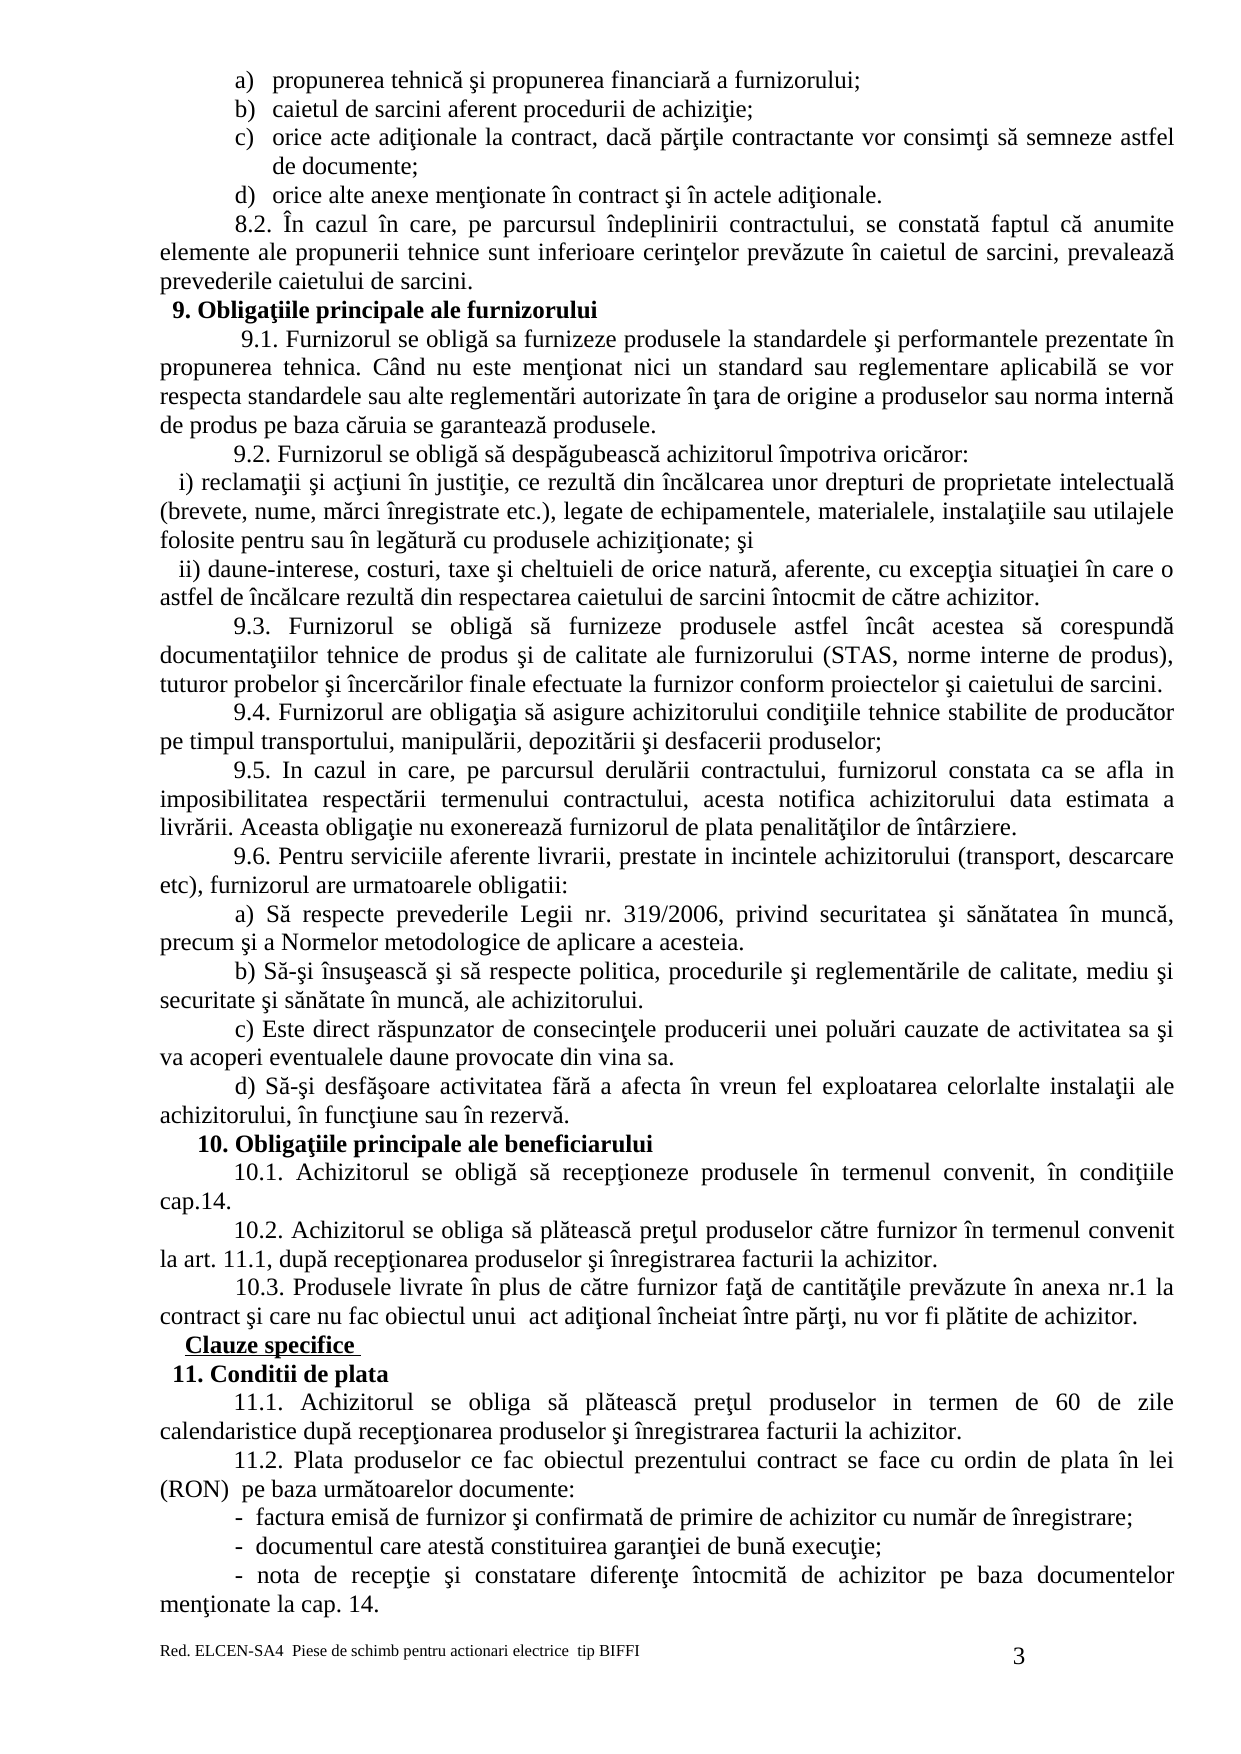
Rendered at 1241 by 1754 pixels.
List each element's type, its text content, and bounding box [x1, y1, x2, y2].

text b) Să-şi însuşească şi să respecte politica, procedurile şi reglementările de calitate, mediu şi securitate şi sănătate în muncă, ale achizitorului. [159, 956, 1175, 1014]
text 11.2. Plata produselor ce fac obiectul prezentului contract se face cu ordin de plata în lei (RON) pe baza următoarelor documente: [159, 1445, 1175, 1502]
text 11.1. Achizitorul se obliga să plătească preţul produselor in termen de 60 de zile calendaristice după recepţionarea produselor şi înregistrarea facturii la achizitor. [159, 1387, 1175, 1445]
text 9.4. Furnizorul are obligaţia să asigure achizitorului condiţiile tehnice stabilite de producător pe timpul transportului, manipulării, depozitării şi desfacerii produselor; [159, 697, 1175, 755]
text 8.2. În cazul în care, pe parcursul îndeplinirii contractului, se constată faptul că anumite elemente ale propunerii tehnice sunt inferioare cerinţelor prevăzute în caietul de sarcini, prevalează prevederile caietului de sarcini. [159, 209, 1175, 295]
text ii) daune-interese, costuri, taxe şi cheltuieli de orice natură, aferente, cu excepţia situaţiei în care o astfel de încălcare rezultă din respectarea caietului de sarcini întocmit de către achizitor. [159, 554, 1175, 611]
list caietul de sarcini aferent procedurii de achiziţie; [234, 94, 1175, 122]
text Clauze specifice [159, 1330, 1175, 1359]
text 9. Obligaţiile principale ale furnizorului [159, 295, 1175, 324]
text d) Să-şi desfăşoare activitatea fără a afecta în vreun fel exploatarea celorlalte instalaţii ale achizitorului, în funcţiune sau în rezervă. [159, 1071, 1175, 1129]
text 10.3. Produsele livrate în plus de către furnizor faţă de cantităţile prevăzute în anexa nr.1 la contract şi care nu fac obiectul unui act adiţional încheiat între părţi, nu vor fi plătite de achizitor. [159, 1272, 1175, 1330]
text 9.2. Furnizorul se obligă să despăgubească achizitorul împotriva oricăror: [159, 439, 1175, 467]
text 9.3. Furnizorul se obligă să furnizeze produsele astfel încât acestea să corespundă documentaţiilor tehnice de produs şi de calitate ale furnizorului (STAS, norme interne de produs), tuturor probelor şi încercărilor finale efectuate la furnizor conform proiectelor şi caietului de sarcini. [159, 611, 1175, 697]
text 10.1. Achizitorul se obligă să recepţioneze produsele în termenul convenit, în condiţiile cap.14. [159, 1157, 1175, 1215]
text a) Să respecte prevederile Legii nr. 319/2006, privind securitatea şi sănătatea în muncă, precum şi a Normelor metodologice de aplicare a acesteia. [159, 899, 1175, 956]
text - documentul care atestă constituirea garanţiei de bună execuţie; [159, 1531, 1175, 1560]
text 9.1. Furnizorul se obligă sa furnizeze produsele la standardele şi performantele prezentate în propunerea tehnica. Când nu este menţionat nici un standard sau reglementare aplicabilă se vor respecta standardele sau alte reglementări autorizate în ţara de origine a produselor sau norma internă de produs pe baza căruia se garantează produsele. [159, 324, 1175, 439]
text - factura emisă de furnizor şi confirmată de primire de achizitor cu număr de înregistrare; [159, 1502, 1175, 1531]
text 11. Conditii de plata [159, 1359, 1175, 1387]
text 10.2. Achizitorul se obliga să plătească preţul produselor către furnizor în termenul convenit la art. 11.1, după recepţionarea produselor şi înregistrarea facturii la achizitor. [159, 1215, 1175, 1272]
text 10. Obligaţiile principale ale beneficiarului [159, 1129, 1175, 1157]
list orice alte anexe menţionate în contract şi în actele adiţionale. [234, 180, 1175, 209]
text - nota de recepţie şi constatare diferenţe întocmită de achizitor pe baza documentelor menţionate la cap. 14. [159, 1560, 1175, 1617]
text 9.6. Pentru serviciile aferente livrarii, prestate in incintele achizitorului (transport, descarcare etc), furnizorul are urmatoarele obligatii: [159, 841, 1175, 899]
list propunerea tehnică şi propunerea financiară a furnizorului; [234, 65, 1175, 94]
text i) reclamaţii şi acţiuni în justiţie, ce rezultă din încălcarea unor drepturi de proprietate intelectuală (brevete, nume, mărci înregistrate etc.), legate de echipamentele, materialele, instalaţiile sau utilajele folosite pentru sau în legătură cu produsele achiziţionate; şi [159, 467, 1175, 554]
text 9.5. In cazul in care, pe parcursul derulării contractului, furnizorul constata ca se afla in imposibilitatea respectării termenului contractului, acesta notifica achizitorului data estimata a livrării. Aceasta obligaţie nu exonerează furnizorul de plata penalităţilor de întârziere. [159, 755, 1175, 841]
text c) Este direct răspunzator de consecinţele producerii unei poluări cauzate de activitatea sa şi va acoperi eventualele daune provocate din vina sa. [159, 1014, 1175, 1071]
list orice acte adiţionale la contract, dacă părţile contractante vor consimţi să semneze astfel de documente; [234, 122, 1175, 180]
